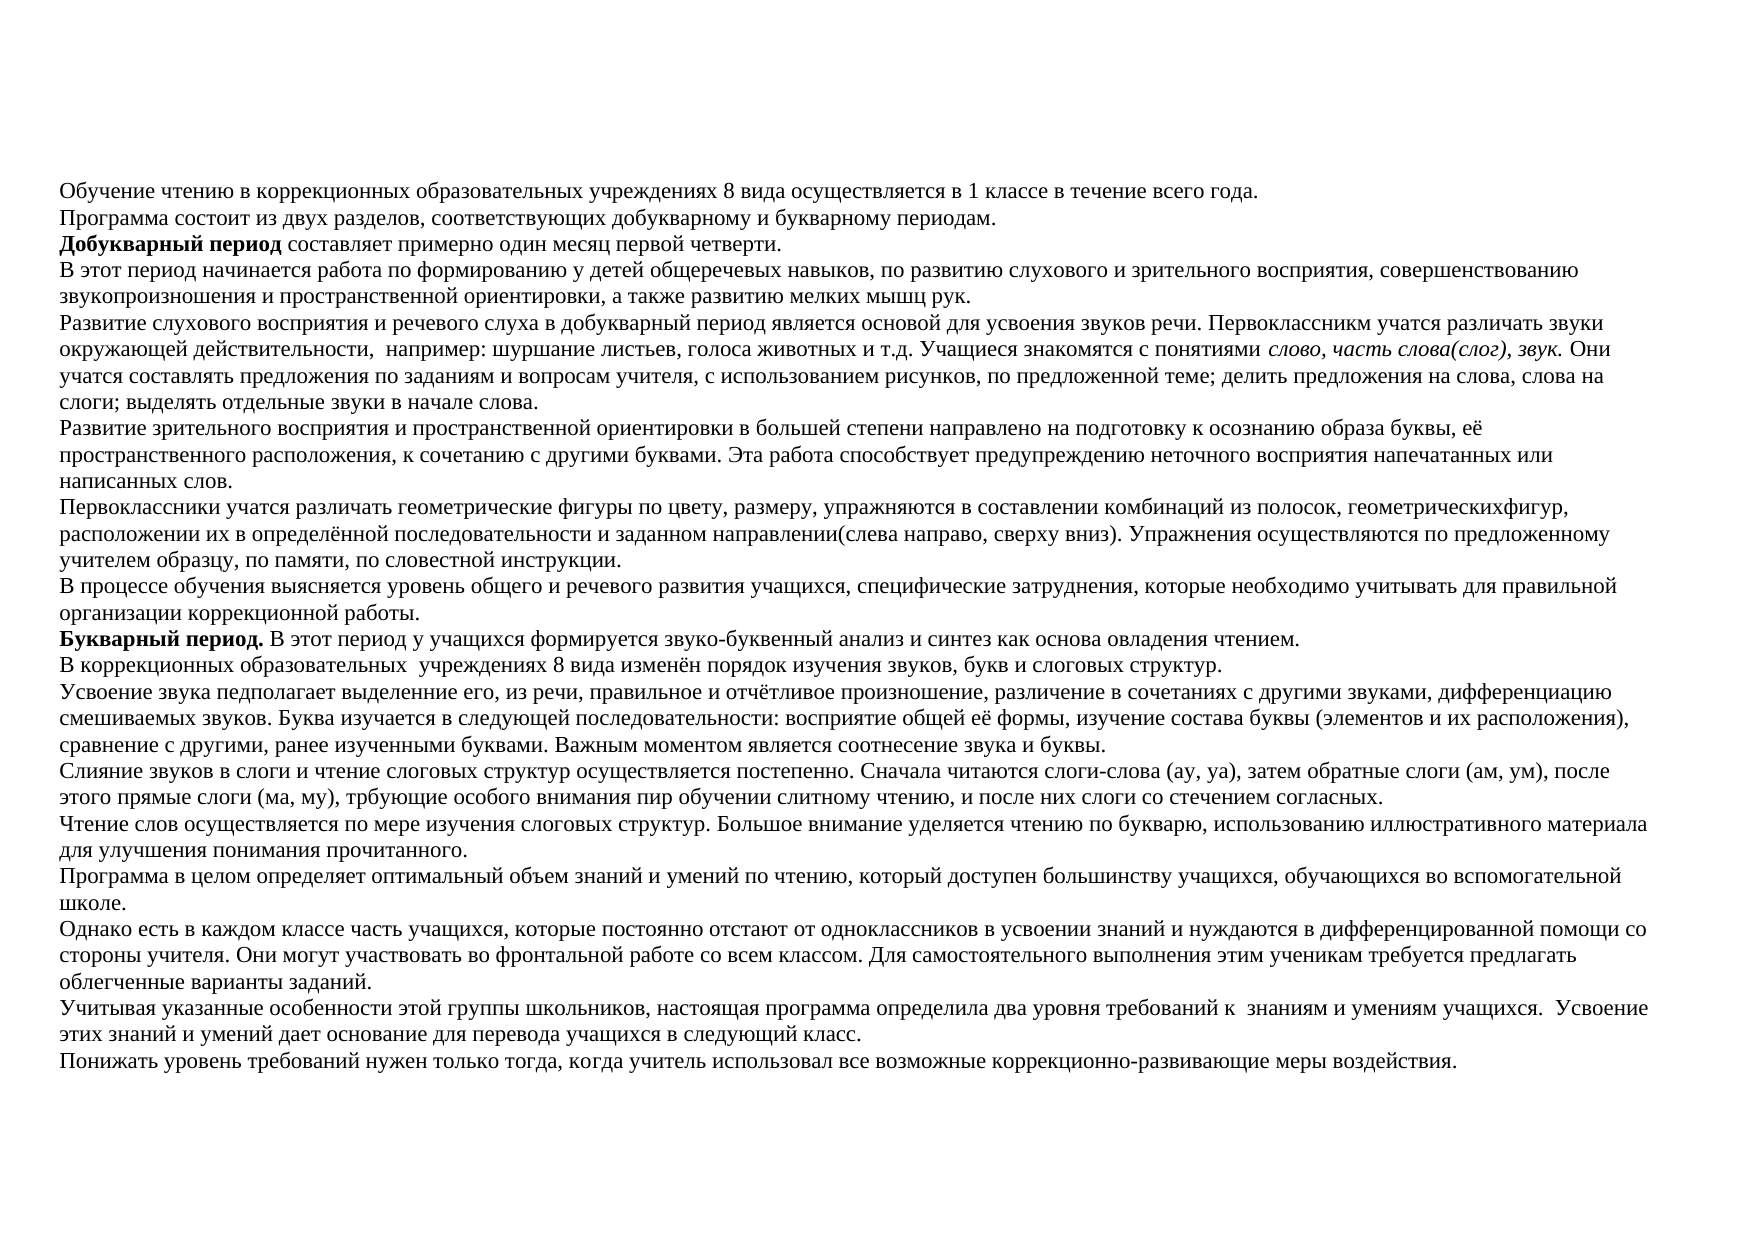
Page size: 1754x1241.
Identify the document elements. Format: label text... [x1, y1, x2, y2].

text Программа состоит из двух разделов, соответствующих добукварному и букварному периодам. [59, 203, 1665, 230]
text Усвоение звука педполагает выделенние его, из речи, правильное и отчётливое произношение, различение в сочетаниях с другими звуками, дифференциацию смешиваемых звуков. Буква изучается в следующей последовательности: восприятие общей её формы, изучение состава буквы (элементов и их расположения), сравнение с другими, ранее изученными буквами. Важным моментом является соотнесение звука и буквы. [59, 678, 1665, 757]
text Первоклассники учатся различать геометрические фигуры по цвету, размеру, упражняются в составлении комбинаций из полосок, геометрическихфигур, расположении их в определённой последовательности и заданном направлении(слева направо, сверху вниз). Упражнения осуществляются по предложенному учителем образцу, по памяти, по словестной инструкции. [59, 493, 1665, 572]
text Букварный период. В этот период у учащихся формируется звуко-буквенный анализ и синтез как основа овладения чтением. [59, 625, 1665, 652]
text Программа в целом определяет оптимальный объем знаний и умений по чтению, который доступен большинству учащихся, обучающихся во вспомогательной школе. [59, 862, 1665, 915]
text Слияние звуков в слоги и чтение слоговых структур осуществляется постепенно. Сначала читаются слоги-слова (ау, уа), затем обратные слоги (ам, ум), после этого прямые слоги (ма, му), трбующие особого внимания пир обучении слитному чтению, и после них слоги со стечением согласных. [59, 757, 1665, 810]
text Обучение чтению в коррекционных образовательных учреждениях 8 вида осуществляется в 1 классе в течение всего года. [59, 177, 1665, 203]
text Развитие слухового восприятия и речевого слуха в добукварный период является основой для усвоения звуков речи. Первоклассникм учатся различать звуки окружающей действительности, например: шуршание листьев, голоса животных и т.д. Учащиеся знакомятся с понятиями слово, часть слова(слог), звук. Они учатся составлять предложения по заданиям и вопросам учителя, с использованием рисунков, по предложенной теме; делить предложения на слова, слова на слоги; выделять отдельные звуки в начале слова. [59, 309, 1665, 414]
text Развитие зрительного восприятия и пространственной ориентировки в большей степени направлено на подготовку к осознанию образа буквы, её пространственного расположения, к сочетанию с другими буквами. Эта работа способствует предупреждению неточного восприятия напечатанных или написанных слов. [59, 414, 1665, 493]
text В этот период начинается работа по формированию у детей общеречевых навыков, по развитию слухового и зрительного восприятия, совершенствованию звукопроизношения и пространственной ориентировки, а также развитию мелких мышц рук. [59, 256, 1665, 309]
text Понижать уровень требований нужен только тогда, когда учитель использовал все возможные коррекционно-развивающие меры воздействия. [59, 1047, 1665, 1073]
text В коррекционных образовательных учреждениях 8 вида изменён порядок изучения звуков, букв и слоговых структур. [59, 652, 1665, 678]
text Чтение слов осуществляется по мере изучения слоговых структур. Большое внимание уделяется чтению по букварю, использованию иллюстративного материала для улучшения понимания прочитанного. [59, 810, 1665, 862]
text Однако есть в каждом классе часть учащихся, которые постоянно отстают от одноклассников в усвоении знаний и нуждаются в дифференцированной помощи со стороны учителя. Они могут участвовать во фронтальной работе со всем классом. Для самостоятельного выполнения этим ученикам требуется предлагать облегченные варианты заданий. [59, 915, 1665, 994]
text В процессе обучения выясняется уровень общего и речевого развития учащихся, специфические затруднения, которые необходимо учитывать для правильной организации коррекционной работы. [59, 572, 1665, 625]
text Добукварный период составляет примерно один месяц первой четверти. [59, 230, 1665, 256]
text Учитывая указанные особенности этой группы школьников, настоящая программа определила два уровня требований к знаниям и умениям учащихся. Усвоение этих знаний и умений дает основание для перевода учащихся в следующий класс. [59, 994, 1665, 1047]
